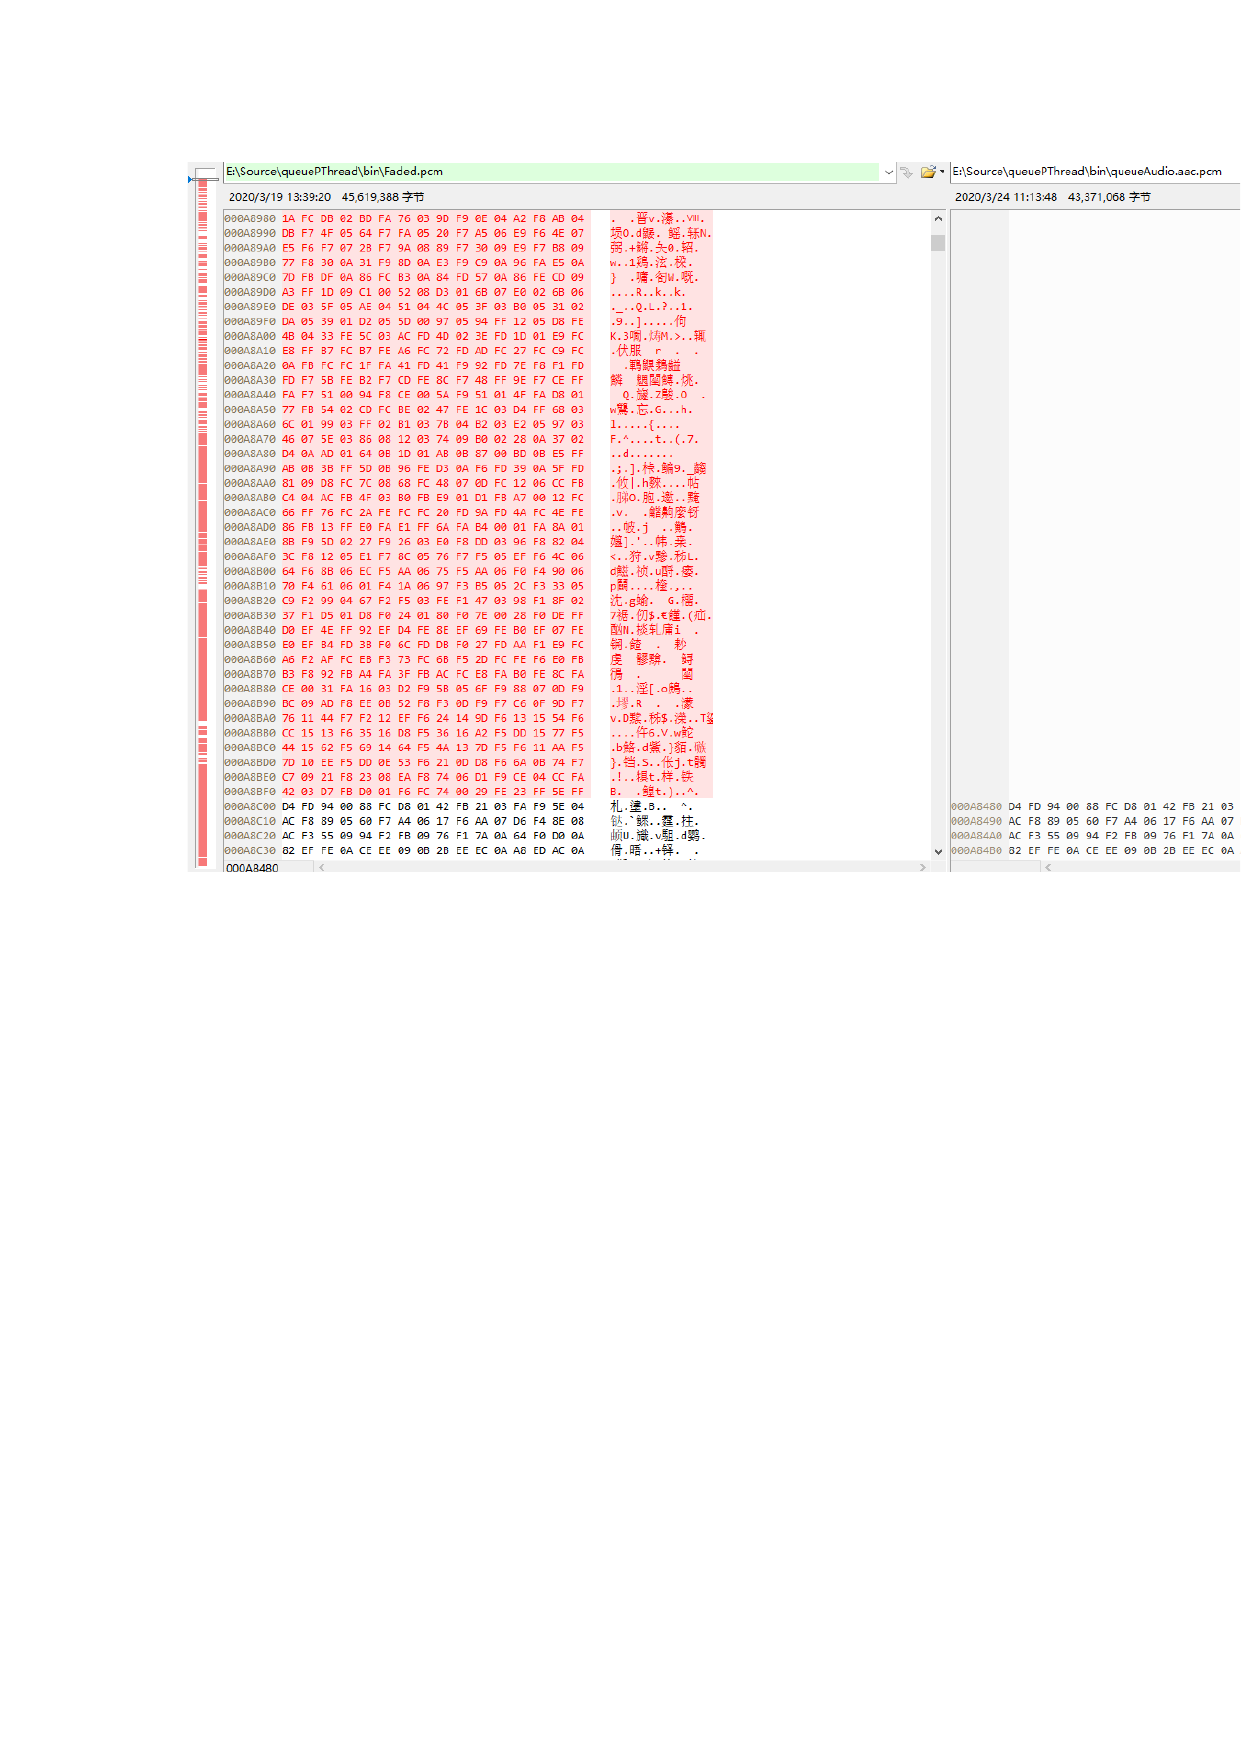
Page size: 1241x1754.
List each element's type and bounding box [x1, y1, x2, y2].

picture [187, 162, 1241, 872]
